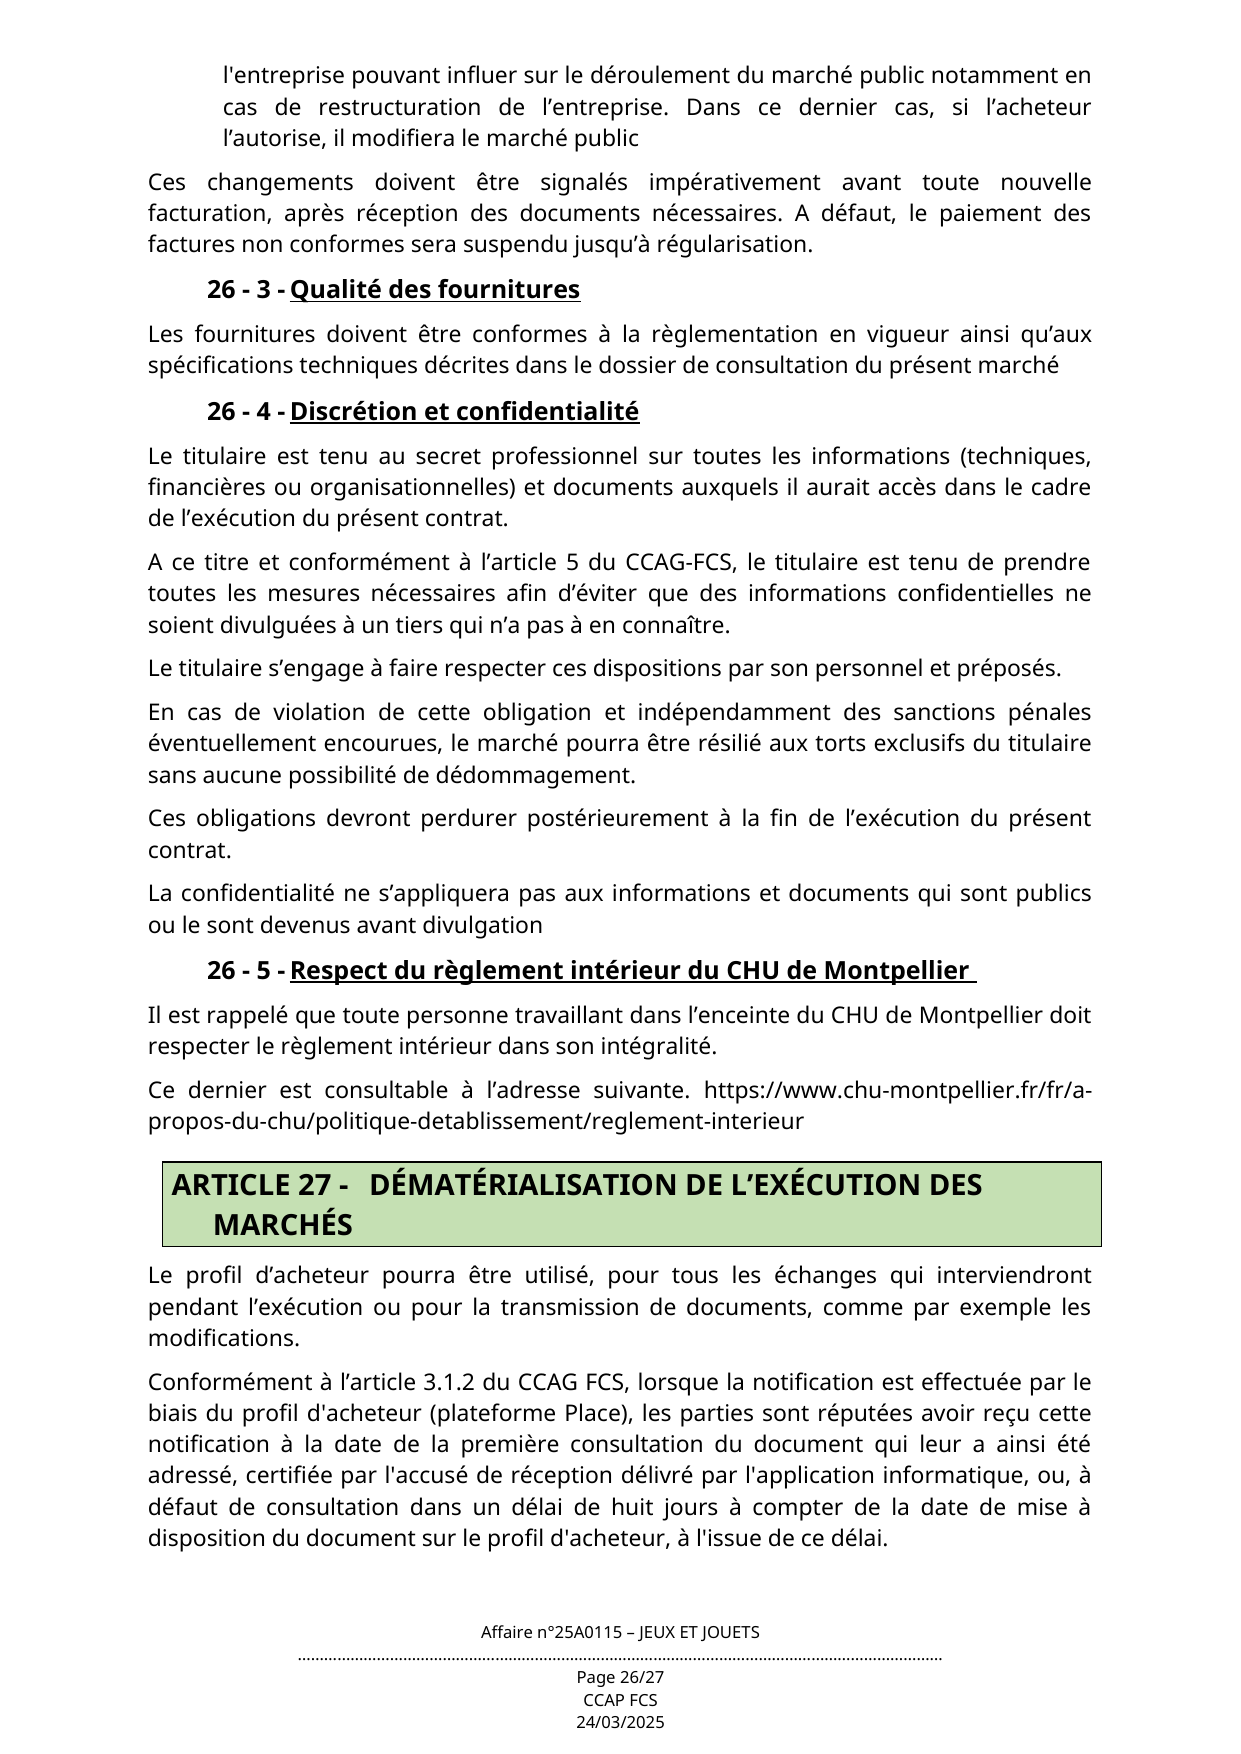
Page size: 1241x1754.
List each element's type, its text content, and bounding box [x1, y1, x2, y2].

text Le profil d’acheteur pourra être utilisé, pour tous les échanges qui interviendront pendant l’exécution ou pour la transmission de documents, comme par exemple les modifications. [148, 1259, 1093, 1353]
text Ces changements doivent être signalés impérativement avant toute nouvelle facturation, après réception des documents nécessaires. A défaut, le paiement des factures non conformes sera suspendu jusqu’à régularisation. [148, 165, 1093, 259]
title Dématérialisation de l’exécution des marchés [163, 1163, 1101, 1246]
subtitle Discrétion et confidentialité [207, 393, 1093, 427]
text A ce titre et conformément à l’article 5 du CCAG-FCS, le titulaire est tenu de prendre toutes les mesures nécessaires afin d’éviter que des informations confidentielles ne soient divulguées à un tiers qui n’a pas à en connaître. [148, 546, 1093, 640]
text En cas de violation de cette obligation et indépendamment des sanctions pénales éventuellement encourues, le marché pourra être résilié aux torts exclusifs du titulaire sans aucune possibilité de dédommagement. [148, 696, 1093, 790]
text Ces obligations devront perdurer postérieurement à la fin de l’exécution du présent contrat. [148, 802, 1093, 865]
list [185, 59, 1093, 153]
text Les fournitures doivent être conformes à la règlementation en vigueur ainsi qu’aux spécifications techniques décrites dans le dossier de consultation du présent marché [148, 318, 1093, 381]
text Il est rappelé que toute personne travaillant dans l’enceinte du CHU de Montpellier doit respecter le règlement intérieur dans son intégralité. [148, 999, 1093, 1061]
text Le titulaire s’engage à faire respecter ces dispositions par son personnel et préposés. [148, 652, 1093, 683]
subtitle Respect du règlement intérieur du CHU de Montpellier [207, 952, 1093, 986]
text La confidentialité ne s’appliquera pas aux informations et documents qui sont publics ou le sont devenus avant divulgation [148, 877, 1093, 940]
text Ce dernier est consultable à l’adresse suivante. https://www.chu-montpellier.fr/fr/a-propos-du-chu/politique-detablissement/reglement-interieur [148, 1074, 1093, 1136]
text Le titulaire est tenu au secret professionnel sur toutes les informations (techniques, financières ou organisationnelles) et documents auxquels il aurait accès dans le cadre de l’exécution du présent contrat. [148, 440, 1093, 533]
subtitle Qualité des fournitures [207, 272, 1093, 306]
text Conformément à l’article 3.1.2 du CCAG FCS, lorsque la notification est effectuée par le biais du profil d'acheteur (plateforme Place), les parties sont réputées avoir reçu cette notification à la date de la première consultation du document qui leur a ainsi été adressé, certifiée par l'accusé de réception délivré par l'application informatique, ou, à défaut de consultation dans un délai de huit jours à compter de la date de mise à disposition du document sur le profil d'acheteur, à l'issue de ce délai. [148, 1366, 1093, 1553]
